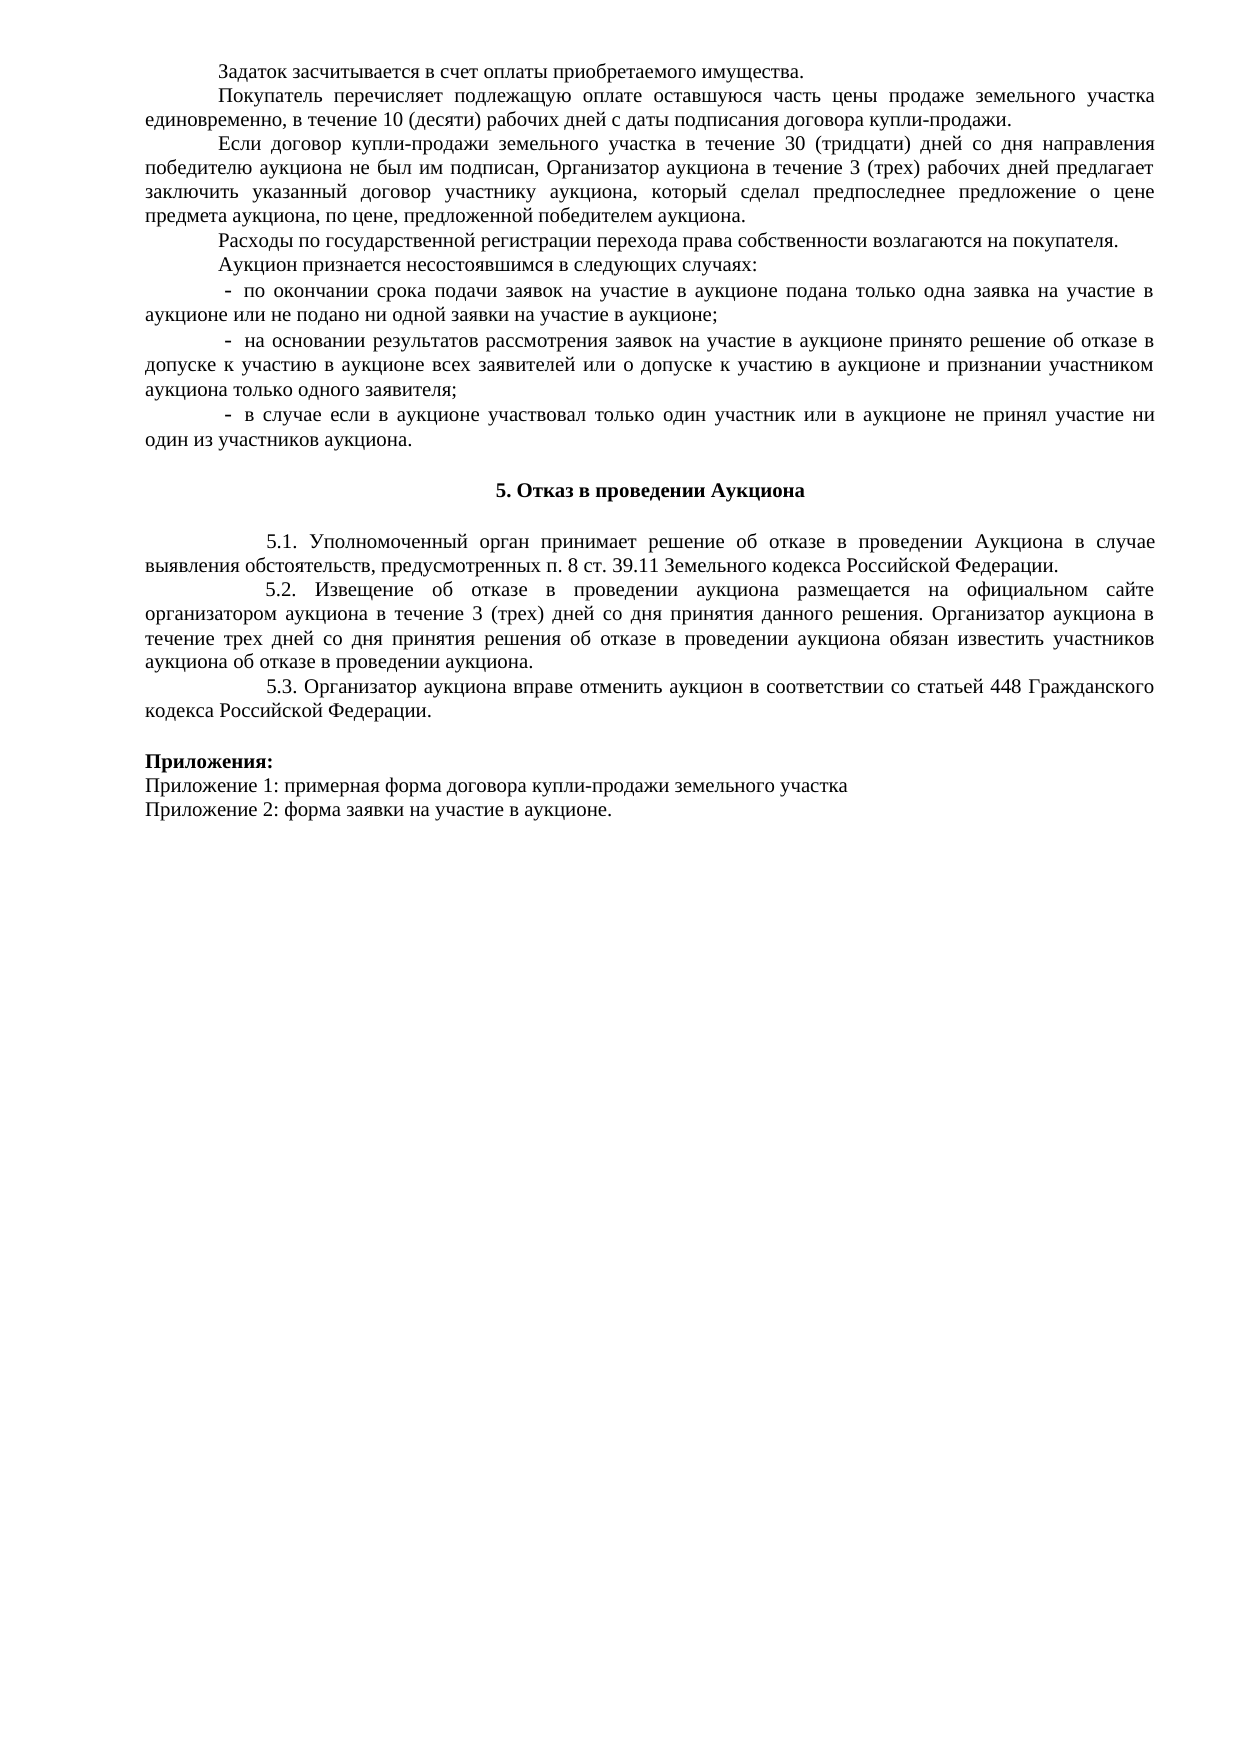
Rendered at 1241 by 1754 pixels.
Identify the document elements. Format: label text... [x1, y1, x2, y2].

text 5.3. Организатор аукциона вправе отменить аукцион в соответствии со статьей 448 Гражданского кодекса Российской Федерации. [145, 673, 1156, 722]
list по окончании срока подачи заявок на участие в аукционе подана только одна заявка на участие в аукционе или не подано ни одной заявки на участие в аукционе; [145, 276, 1156, 326]
text Покупатель перечисляет подлежащую оплате оставшуюся часть цены продаже земельного участка единовременно, в течение 10 (десяти) рабочих дней с даты подписания договора купли-продажи. [145, 83, 1156, 131]
text 5. Отказ в проведении Аукциона [145, 478, 1156, 502]
list на основании результатов рассмотрения заявок на участие в аукционе принято решение об отказе в допуске к участию в аукционе всех заявителей или о допуске к участию в аукционе и признании участником аукциона только одного заявителя; [145, 326, 1156, 401]
text Аукцион признается несостоявшимся в следующих случаях: [145, 252, 1156, 276]
text Приложения: [145, 749, 1156, 773]
text 5.1. Уполномоченный орган принимает решение об отказе в проведении Аукциона в случае выявления обстоятельств, предусмотренных п. 8 ст. 39.11 Земельного кодекса Российской Федерации. [145, 529, 1156, 577]
text 5.2. Извещение об отказе в проведении аукциона размещается на официальном сайте организатором аукциона в течение 3 (трех) дней со дня принятия данного решения. Организатор аукциона в течение трех дней со дня принятия решения об отказе в проведении аукциона обязан известить участников аукциона об отказе в проведении аукциона. [145, 577, 1156, 673]
text Приложение 2: форма заявки на участие в аукционе. [145, 797, 1156, 821]
text Задаток засчитывается в счет оплаты приобретаемого имущества. [145, 59, 1156, 83]
text Если договор купли-продажи земельного участка в течение 30 (тридцати) дней со дня направления победителю аукциона не был им подписан, Организатор аукциона в течение 3 (трех) рабочих дней предлагает заключить указанный договор участнику аукциона, который сделал предпоследнее предложение о цене предмета аукциона, по цене, предложенной победителем аукциона. [145, 131, 1156, 227]
text Приложение 1: примерная форма договора купли-продажи земельного участка [145, 773, 1156, 797]
list в случае если в аукционе участвовал только один участник или в аукционе не принял участие ни один из участников аукциона. [145, 401, 1156, 451]
text Расходы по государственной регистрации перехода права собственности возлагаются на покупателя. [145, 227, 1156, 252]
